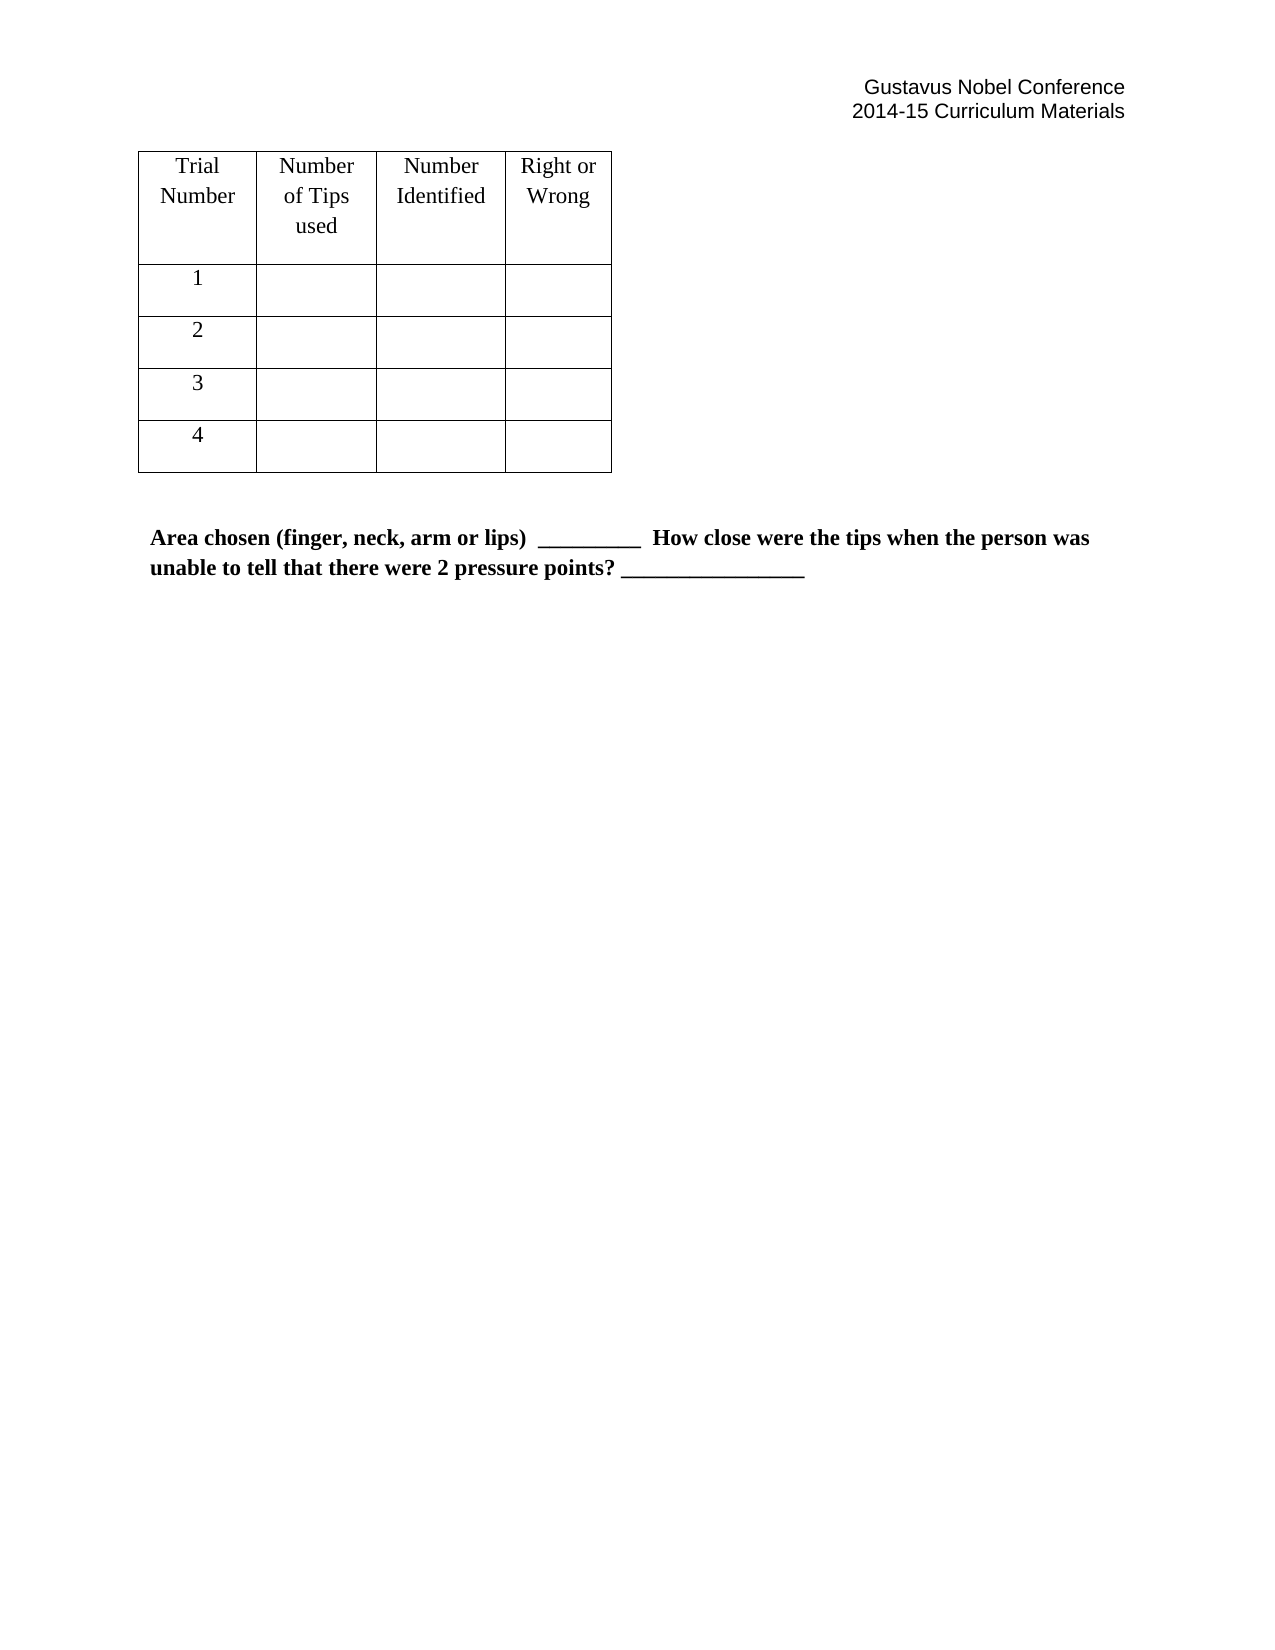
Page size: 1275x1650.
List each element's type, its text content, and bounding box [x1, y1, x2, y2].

table_cell [257, 421, 376, 472]
table_cell [506, 317, 611, 368]
table_cell [506, 369, 611, 420]
table_header Number Identified [377, 152, 505, 263]
table_header Trial Number [139, 152, 256, 263]
table_cell 3 [139, 369, 256, 420]
table_cell [257, 317, 376, 368]
table_cell [257, 265, 376, 316]
table_cell 1 [139, 265, 256, 316]
text Area chosen (finger, neck, arm or lips) _________ How close were the tips when the person was unable to tell that there were 2 pressure points? ________________ [150, 524, 1125, 580]
table_cell [377, 369, 505, 420]
table_cell 2 [139, 317, 256, 368]
table_cell [377, 421, 505, 472]
table_header Right or Wrong [506, 152, 611, 263]
table_cell [506, 421, 611, 472]
table_cell [377, 317, 505, 368]
table_cell [506, 265, 611, 316]
table_cell [257, 369, 376, 420]
table_header Number of Tips used [257, 152, 376, 263]
table_cell [377, 265, 505, 316]
table_cell 4 [139, 421, 256, 472]
